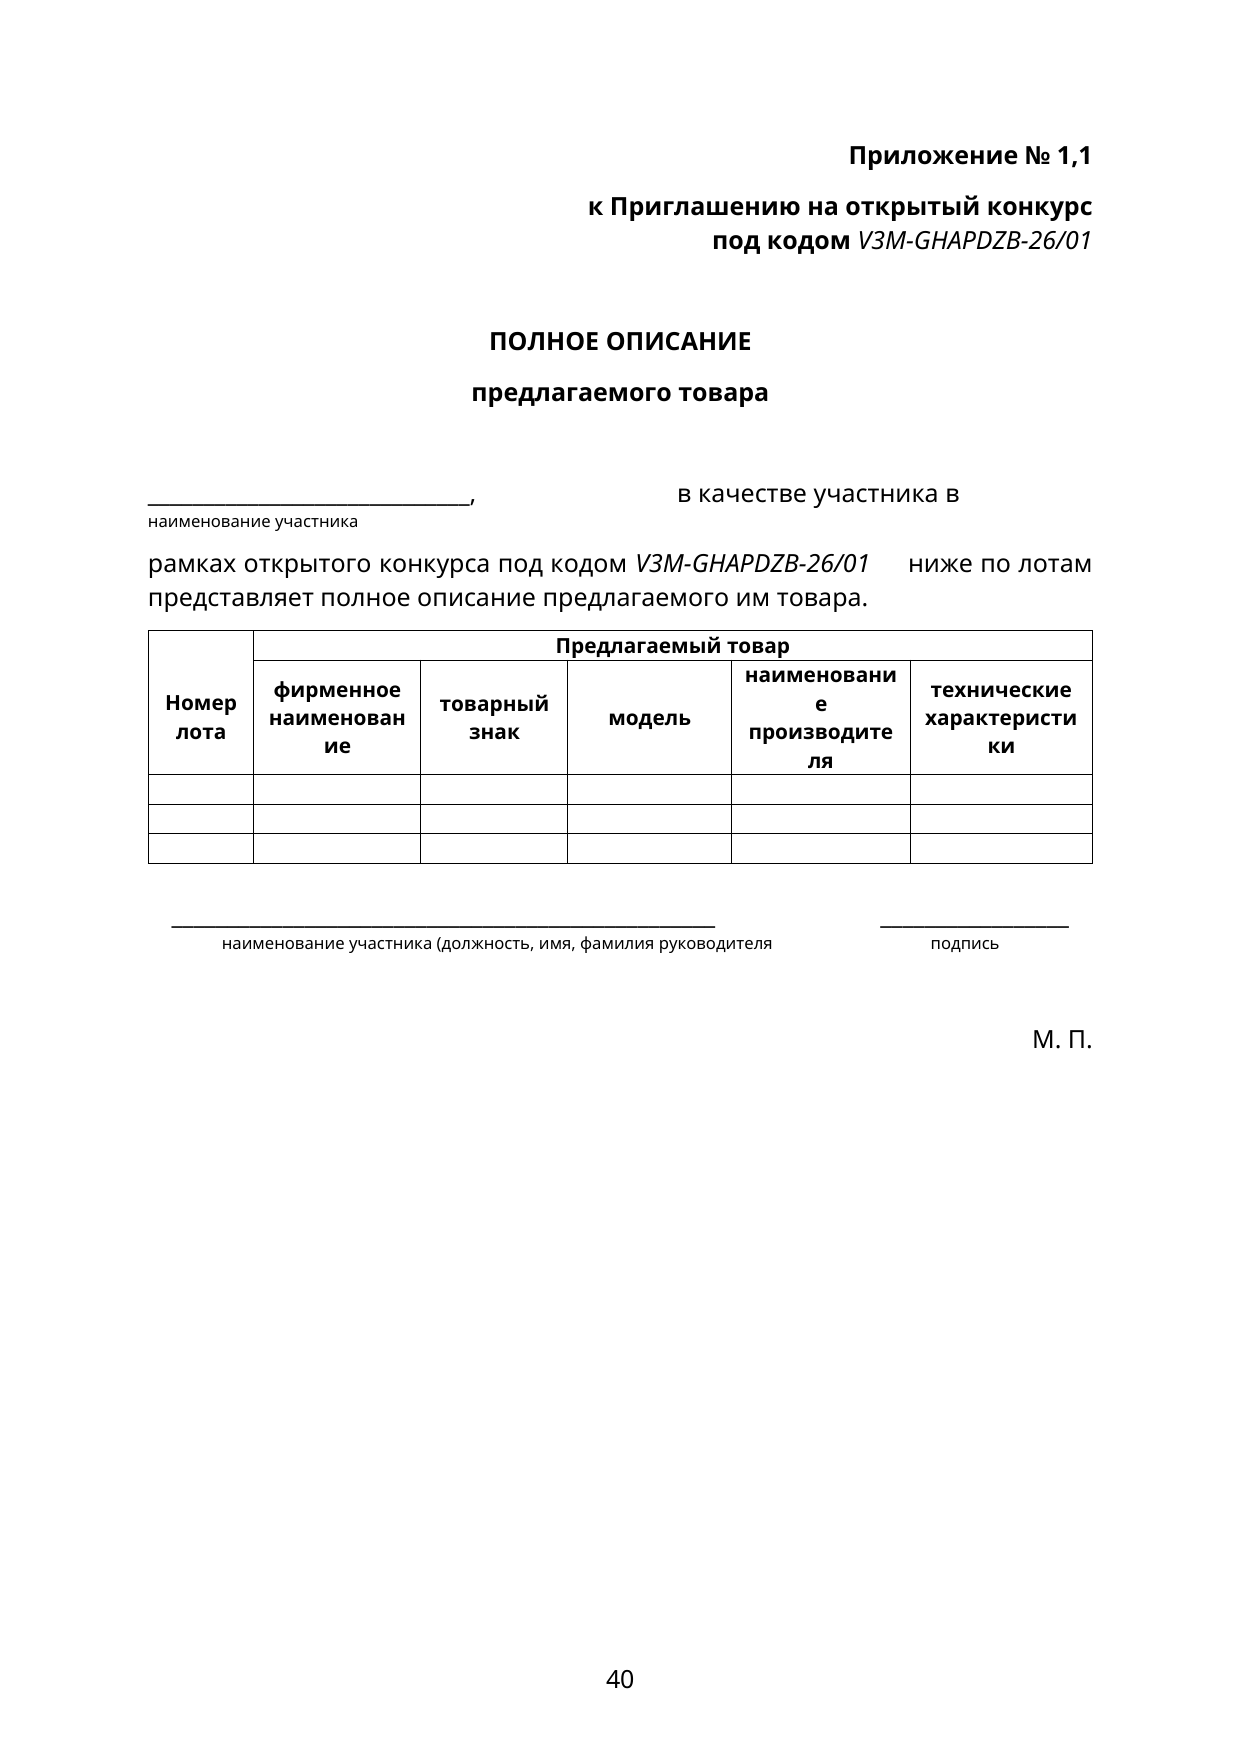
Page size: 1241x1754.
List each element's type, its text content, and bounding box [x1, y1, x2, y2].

table_cell технические характеристики [911, 661, 1092, 774]
table_header Номер лота [149, 631, 253, 774]
table_cell [732, 834, 910, 863]
table_cell [568, 834, 731, 863]
table_cell [911, 775, 1092, 804]
text _________________________________________________ _________________ [148, 898, 1092, 932]
table_cell [568, 805, 731, 833]
table_cell [911, 805, 1092, 833]
text наименование участника (должность, имя, фамилия руководителя подпись [222, 932, 1092, 954]
subtitle ПОЛНОЕ ОПИСАНИЕ [207, 324, 1034, 358]
table_cell [421, 775, 567, 804]
table_cell [911, 834, 1092, 863]
text к Приглашению на открытый конкурс под кодом V3M-GHAPDZB-26/01 [148, 188, 1092, 256]
table_cell [149, 834, 253, 863]
table_cell [254, 834, 420, 863]
table_cell фирменное наименование [254, 661, 420, 774]
text _____________________________, в качестве участника в [148, 476, 1092, 510]
table_cell [568, 775, 731, 804]
table_cell товарный знак [421, 661, 567, 774]
table_cell [149, 775, 253, 804]
table_cell [254, 805, 420, 833]
text рамках открытого конкурса под кодом V3M-GHAPDZB-26/01 ниже по лотам представляет полное описание предлагаемого им товара. [148, 545, 1092, 613]
table_cell модель [568, 661, 731, 774]
text М. П. [148, 1022, 1092, 1056]
table_cell [732, 805, 910, 833]
table_header Предлагаемый товар [254, 631, 1092, 659]
table_cell наименование производителя [732, 661, 910, 774]
table_cell [149, 805, 253, 833]
table_cell [421, 805, 567, 833]
text наименование участника [148, 510, 1092, 533]
table_cell [421, 834, 567, 863]
table_cell [732, 775, 910, 804]
subtitle Приложение № 1,1 [148, 137, 1092, 172]
subtitle предлагаемого товара [207, 374, 1034, 408]
table_cell [254, 775, 420, 804]
